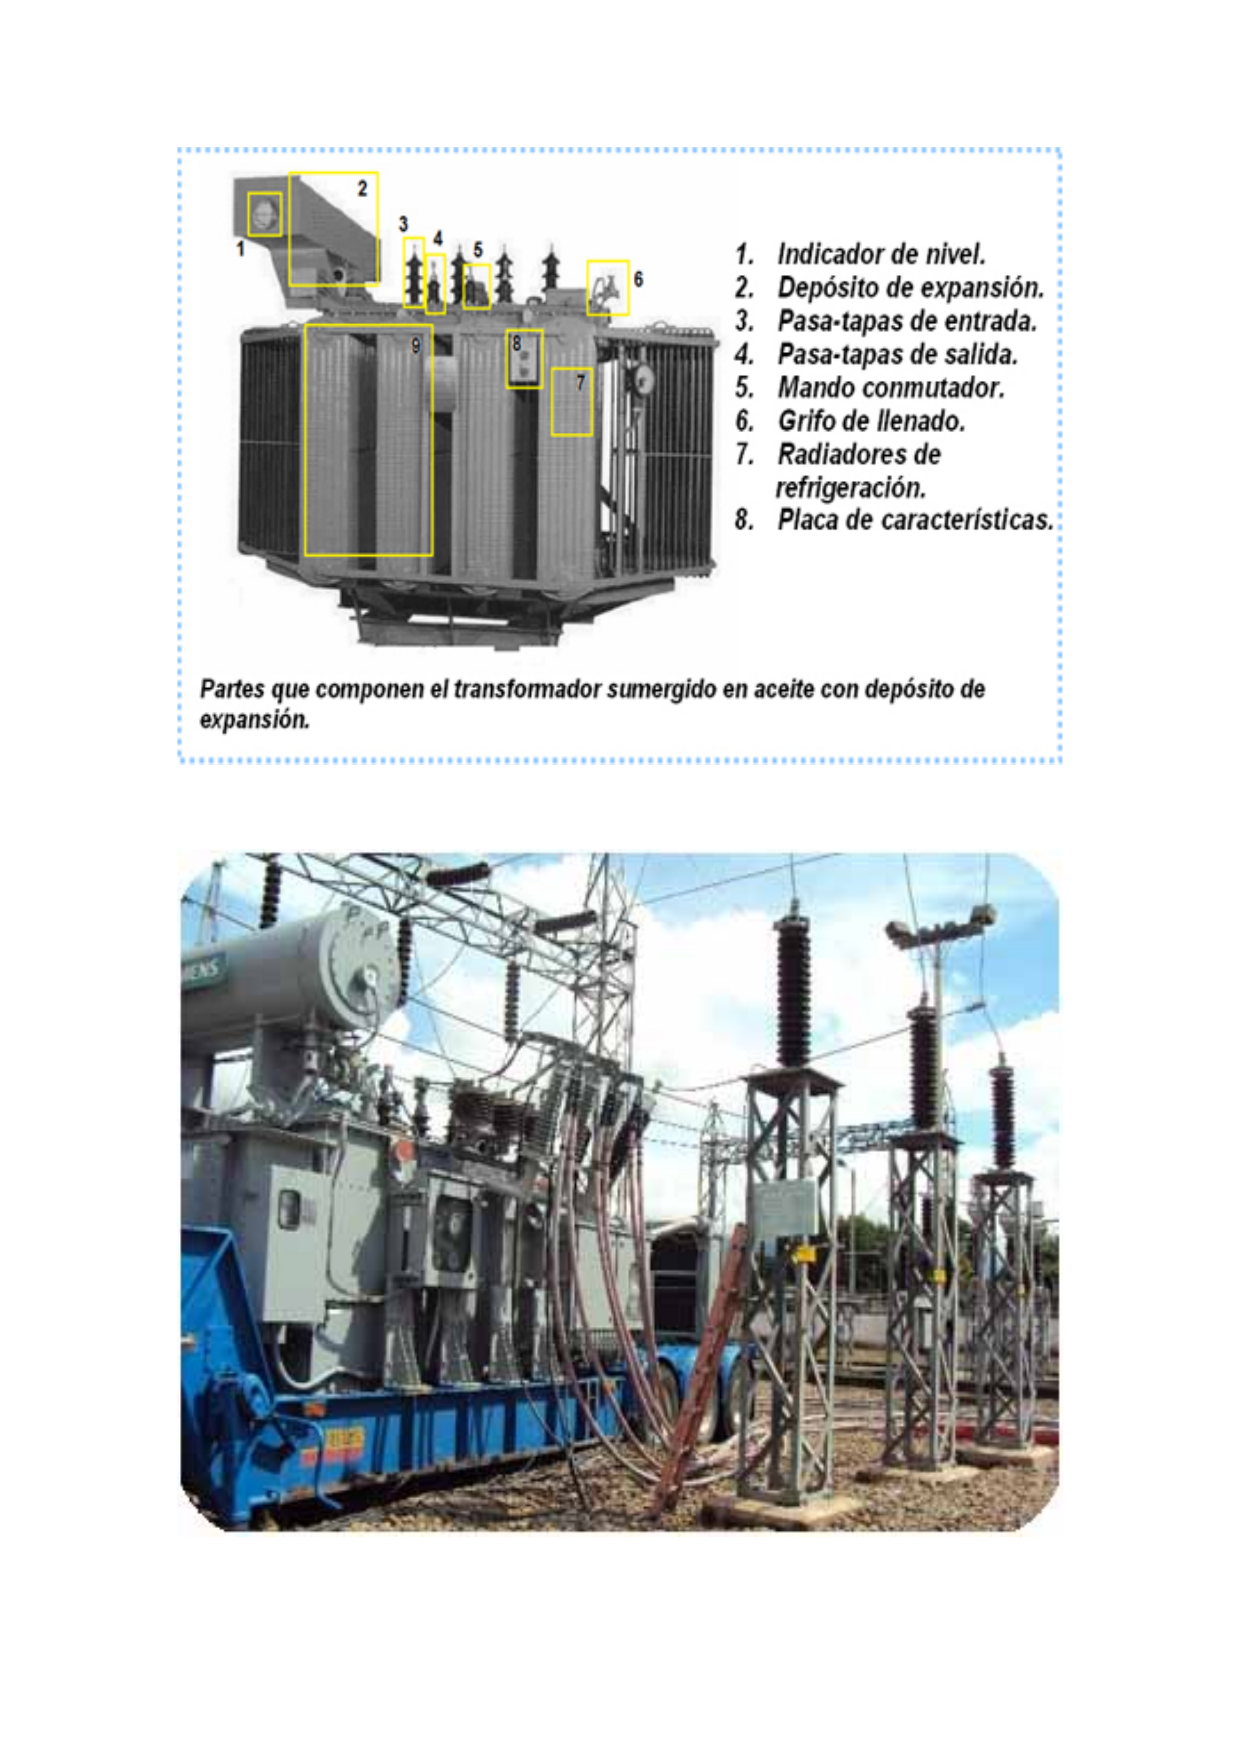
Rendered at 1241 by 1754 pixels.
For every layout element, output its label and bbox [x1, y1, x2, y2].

picture [177, 147, 1063, 765]
picture [177, 849, 1064, 1537]
